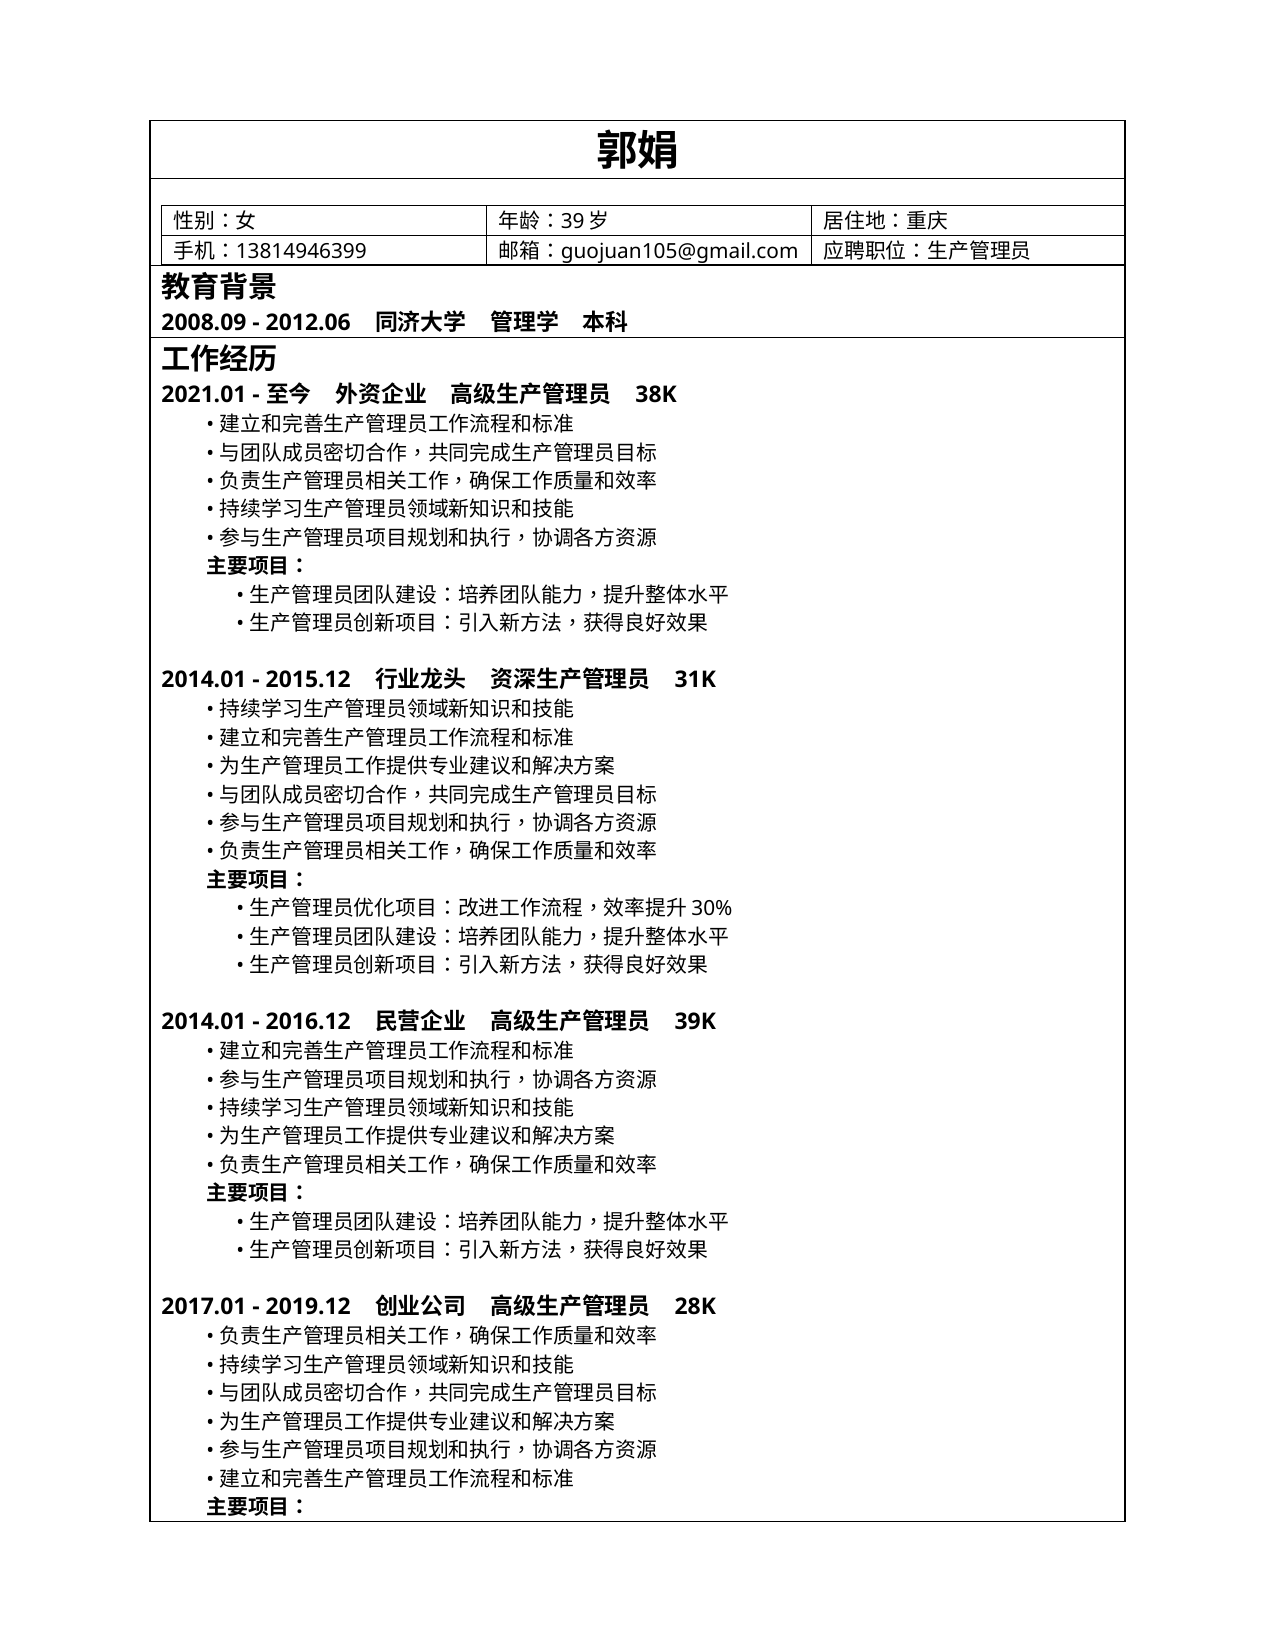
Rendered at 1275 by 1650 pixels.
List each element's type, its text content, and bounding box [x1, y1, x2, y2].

table_cell 教育背景 2008.09 - 2012.06 同济大学 管理学 本科 [151, 266, 1124, 337]
table_cell [151, 179, 1124, 265]
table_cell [151, 338, 1124, 1521]
table_header 郭娟 [151, 121, 1124, 178]
